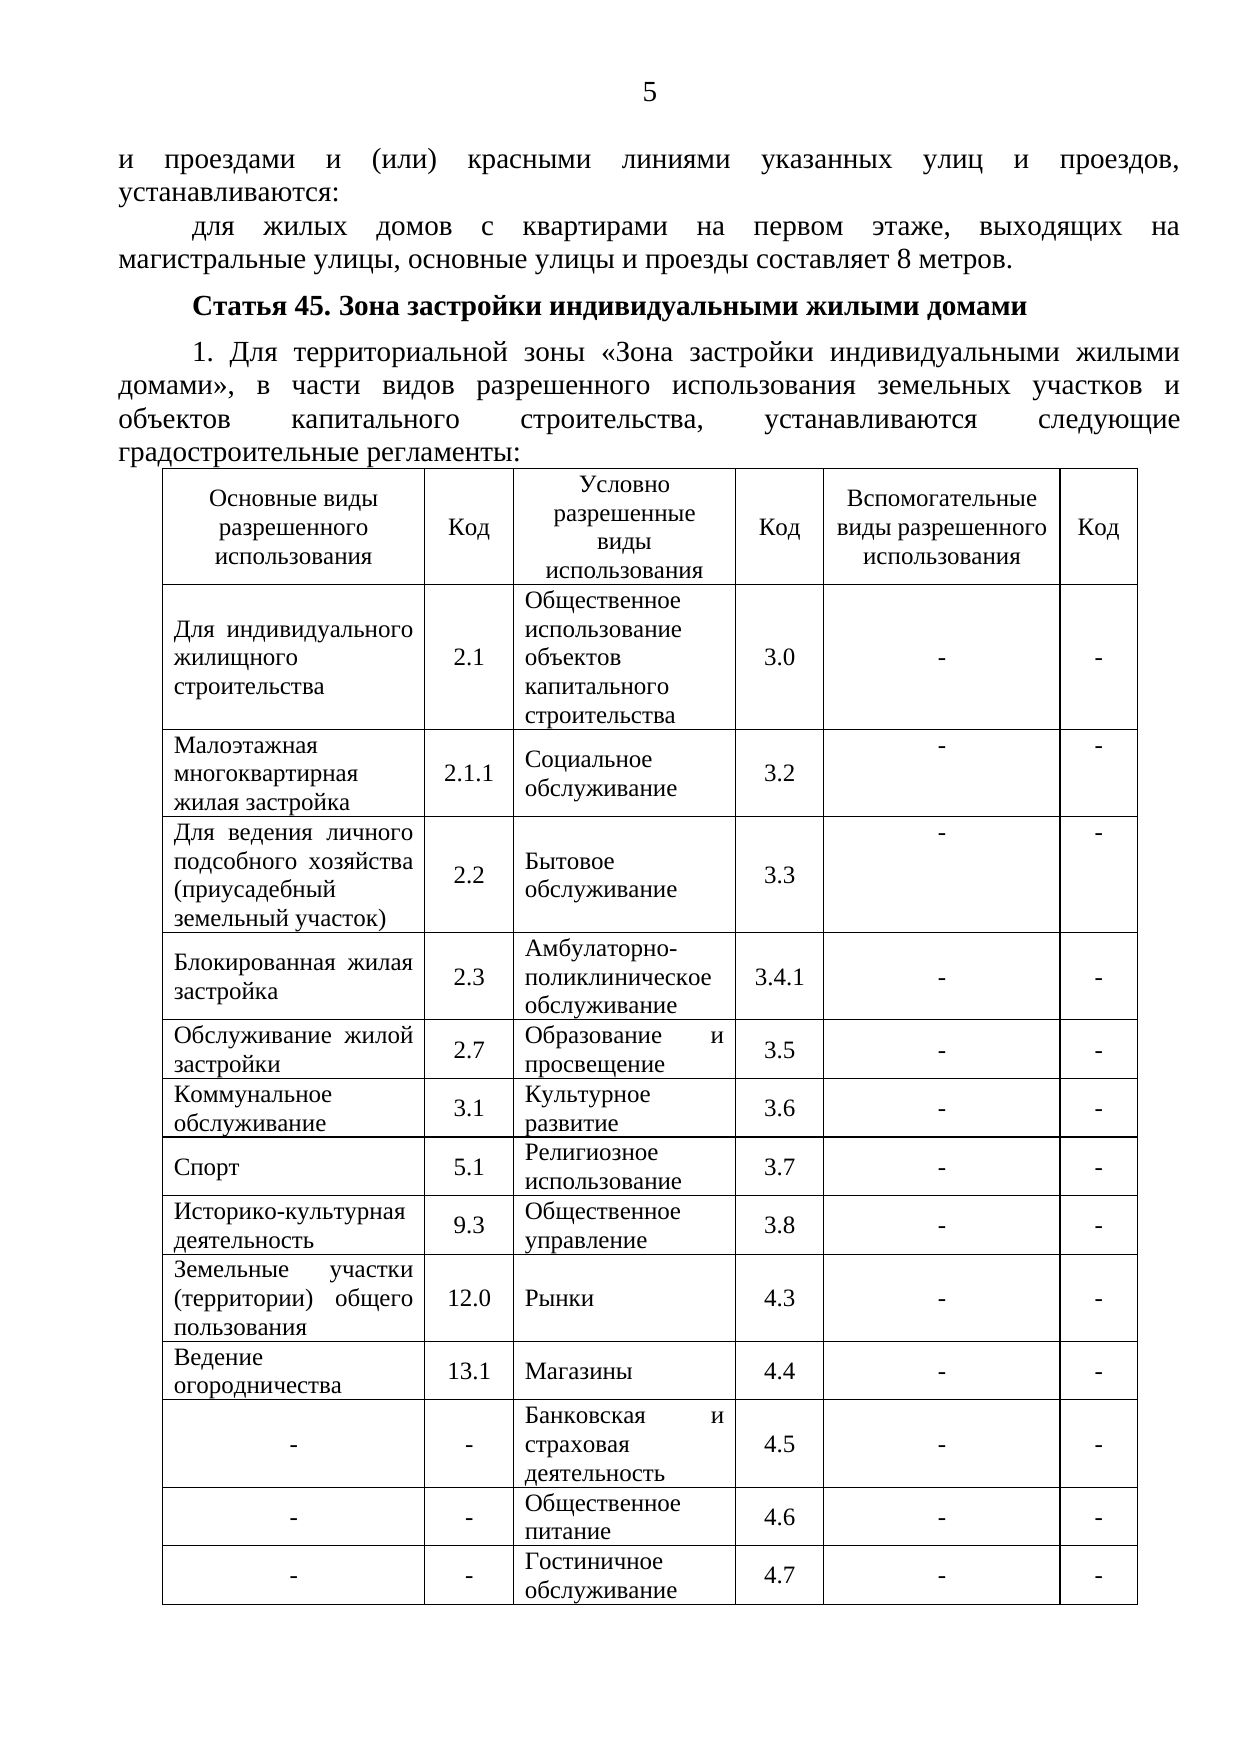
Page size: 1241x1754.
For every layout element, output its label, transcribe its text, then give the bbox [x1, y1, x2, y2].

table_cell 3.3 [736, 817, 823, 932]
table_cell 2.1.1 [425, 730, 513, 816]
table_cell - [824, 1079, 1059, 1136]
table_cell - [1061, 730, 1137, 816]
table_cell 3.0 [736, 585, 823, 729]
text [118, 141, 1181, 208]
table_cell - [1061, 1020, 1137, 1078]
table_cell - [824, 817, 1059, 932]
table_cell 9.3 [425, 1196, 513, 1253]
table_cell 3.4.1 [736, 933, 823, 1019]
table_cell - [425, 1546, 513, 1604]
table_cell - [824, 1400, 1059, 1487]
text для жилых домов с квартирами на первом этаже, выходящих на магистральные улицы, основные улицы и проезды составляет 8 метров. [118, 208, 1181, 275]
table_cell Магазины [514, 1342, 735, 1399]
table_cell - [163, 1400, 424, 1487]
table_cell Малоэтажная многоквартирная жилая застройка [163, 730, 424, 816]
table_cell Земельные участки (территории) общего пользования [163, 1255, 424, 1341]
table_cell - [163, 1488, 424, 1545]
table_cell - [1061, 1342, 1137, 1399]
table_cell Банковская и страховая деятельность [514, 1400, 735, 1487]
table_cell 4.6 [736, 1488, 823, 1545]
table_cell - [1061, 1546, 1137, 1604]
table_cell Общественное питание [514, 1488, 735, 1545]
table_cell 2.3 [425, 933, 513, 1019]
table_cell Бытовое обслуживание [514, 817, 735, 932]
table_cell - [824, 585, 1059, 729]
table_cell - [1061, 1079, 1137, 1136]
table_cell 3.7 [736, 1138, 823, 1195]
text 1. Для территориальной зоны «Зона застройки индивидуальными жилыми домами», в части видов разрешенного использования земельных участков и объектов капитального строительства, устанавливаются следующие градостроительные регламенты: [118, 334, 1181, 468]
table_cell 4.3 [736, 1255, 823, 1341]
table_cell - [1061, 933, 1137, 1019]
table_cell - [1061, 1138, 1137, 1195]
table_cell Спорт [163, 1138, 424, 1195]
table_cell Рынки [514, 1255, 735, 1341]
table_cell 3.5 [736, 1020, 823, 1078]
table_cell - [1061, 1400, 1137, 1487]
table_cell - [163, 1546, 424, 1604]
table_cell 4.5 [736, 1400, 823, 1487]
table_cell - [824, 1488, 1059, 1545]
table_header Условно разрешенные виды использования [514, 469, 735, 584]
table_cell - [425, 1400, 513, 1487]
table_cell 13.1 [425, 1342, 513, 1399]
table_cell 3.2 [736, 730, 823, 816]
table_cell Блокированная жилая застройка [163, 933, 424, 1019]
table_cell 3.1 [425, 1079, 513, 1136]
table_cell - [824, 1342, 1059, 1399]
table_cell Амбулаторно-поликлиническое обслуживание [514, 933, 735, 1019]
table_cell 4.7 [736, 1546, 823, 1604]
text Статья 45. Зона застройки индивидуальными жилыми домами [118, 288, 1181, 321]
table_cell Для индивидуального жилищного строительства [163, 585, 424, 729]
table_cell 2.1 [425, 585, 513, 729]
table_cell Культурное развитие [514, 1079, 735, 1136]
table_cell - [1061, 1196, 1137, 1253]
table_header Код [1061, 469, 1137, 584]
table_cell 12.0 [425, 1255, 513, 1341]
table_cell Ведение огородничества [163, 1342, 424, 1399]
table_cell - [1061, 585, 1137, 729]
table_cell 3.8 [736, 1196, 823, 1253]
table_cell - [824, 1138, 1059, 1195]
table_cell - [824, 1255, 1059, 1341]
table_cell - [1061, 1255, 1137, 1341]
table_header Код [425, 469, 513, 584]
table_cell Гостиничное обслуживание [514, 1546, 735, 1604]
table_cell Общественное управление [514, 1196, 735, 1253]
table_cell 2.7 [425, 1020, 513, 1078]
table_cell - [425, 1488, 513, 1545]
table_cell 3.6 [736, 1079, 823, 1136]
table_cell - [824, 1196, 1059, 1253]
table_cell - [824, 1546, 1059, 1604]
table_header Вспомогательные виды разрешенного использования [824, 469, 1059, 584]
table_cell 2.2 [425, 817, 513, 932]
table_cell Религиозное использование [514, 1138, 735, 1195]
table_cell 5.1 [425, 1138, 513, 1195]
table_cell Обслуживание жилой застройки [163, 1020, 424, 1078]
table_cell Социальное обслуживание [514, 730, 735, 816]
table_cell - [824, 730, 1059, 816]
table_cell - [824, 933, 1059, 1019]
table_cell - [1061, 1488, 1137, 1545]
table_cell - [824, 1020, 1059, 1078]
table_cell Историко-культурная деятельность [163, 1196, 424, 1253]
table_cell 4.4 [736, 1342, 823, 1399]
table_cell Общественное использование объектов капитального строительства [514, 585, 735, 729]
table_cell - [1061, 817, 1137, 932]
table_header Основные виды разрешенного использования [163, 469, 424, 584]
table_cell Для ведения личного подсобного хозяйства (приусадебный земельный участок) [163, 817, 424, 932]
table_cell Коммунальное обслуживание [163, 1079, 424, 1136]
table_cell Образование и просвещение [514, 1020, 735, 1078]
table_header Код [736, 469, 823, 584]
